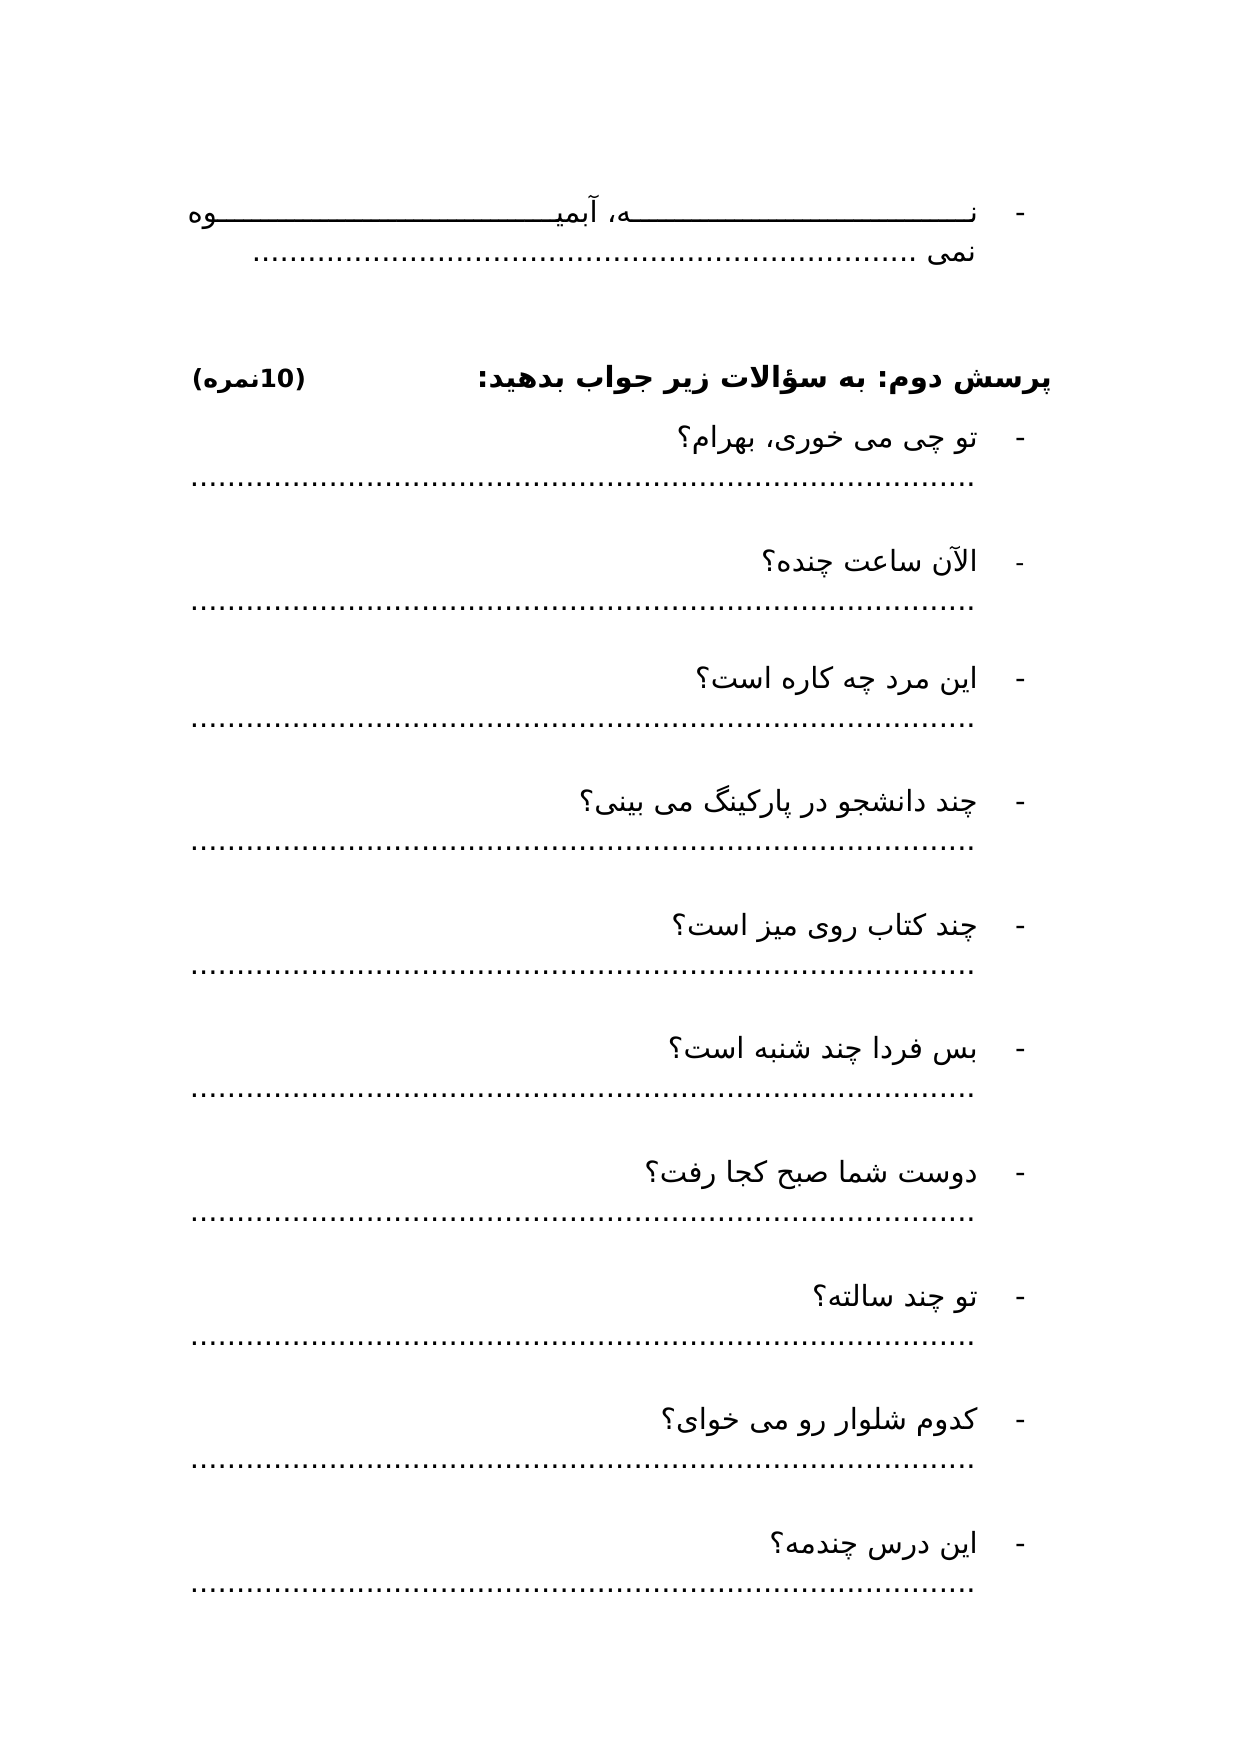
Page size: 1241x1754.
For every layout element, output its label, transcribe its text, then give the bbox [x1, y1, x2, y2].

list كدوم شلوار رو مى خواى؟ [187, 1402, 1015, 1436]
list ..................................................................................... [187, 824, 978, 858]
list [187, 1441, 978, 1475]
list ..................................................................................... [187, 583, 978, 617]
list ..................................................................................... [187, 1318, 978, 1352]
list اين مرد چه كاره است؟ [187, 661, 1015, 695]
list چند كتاب روى ميز است؟ [187, 908, 1015, 942]
text پرسش دوم: به سؤالات زير جواب بدهيد: (10نمره) [187, 361, 1053, 395]
list اين درس چندمه؟ [187, 1526, 1015, 1560]
list ..................................................................................... [187, 947, 978, 981]
list الآن ساعت چنده؟ [187, 544, 1015, 578]
list ..................................................................................... [187, 700, 978, 734]
list نه، آبميوه نمى ........................................................................ [187, 196, 1015, 268]
list چند دانشجو در پاركينگ مى بينى؟ [187, 785, 1015, 819]
list ..................................................................................... [187, 1071, 978, 1105]
list دوست شما صبح كجا رفت؟ [187, 1155, 1015, 1189]
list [187, 1565, 978, 1599]
list ..................................................................................... [187, 459, 978, 493]
list ..................................................................................... [187, 1194, 978, 1228]
list بس فردا چند شنبه است؟ [187, 1032, 1015, 1066]
list تو چى مى خورى، بهرام؟ [187, 421, 1015, 454]
list تو چند سالته؟ [187, 1279, 1015, 1313]
